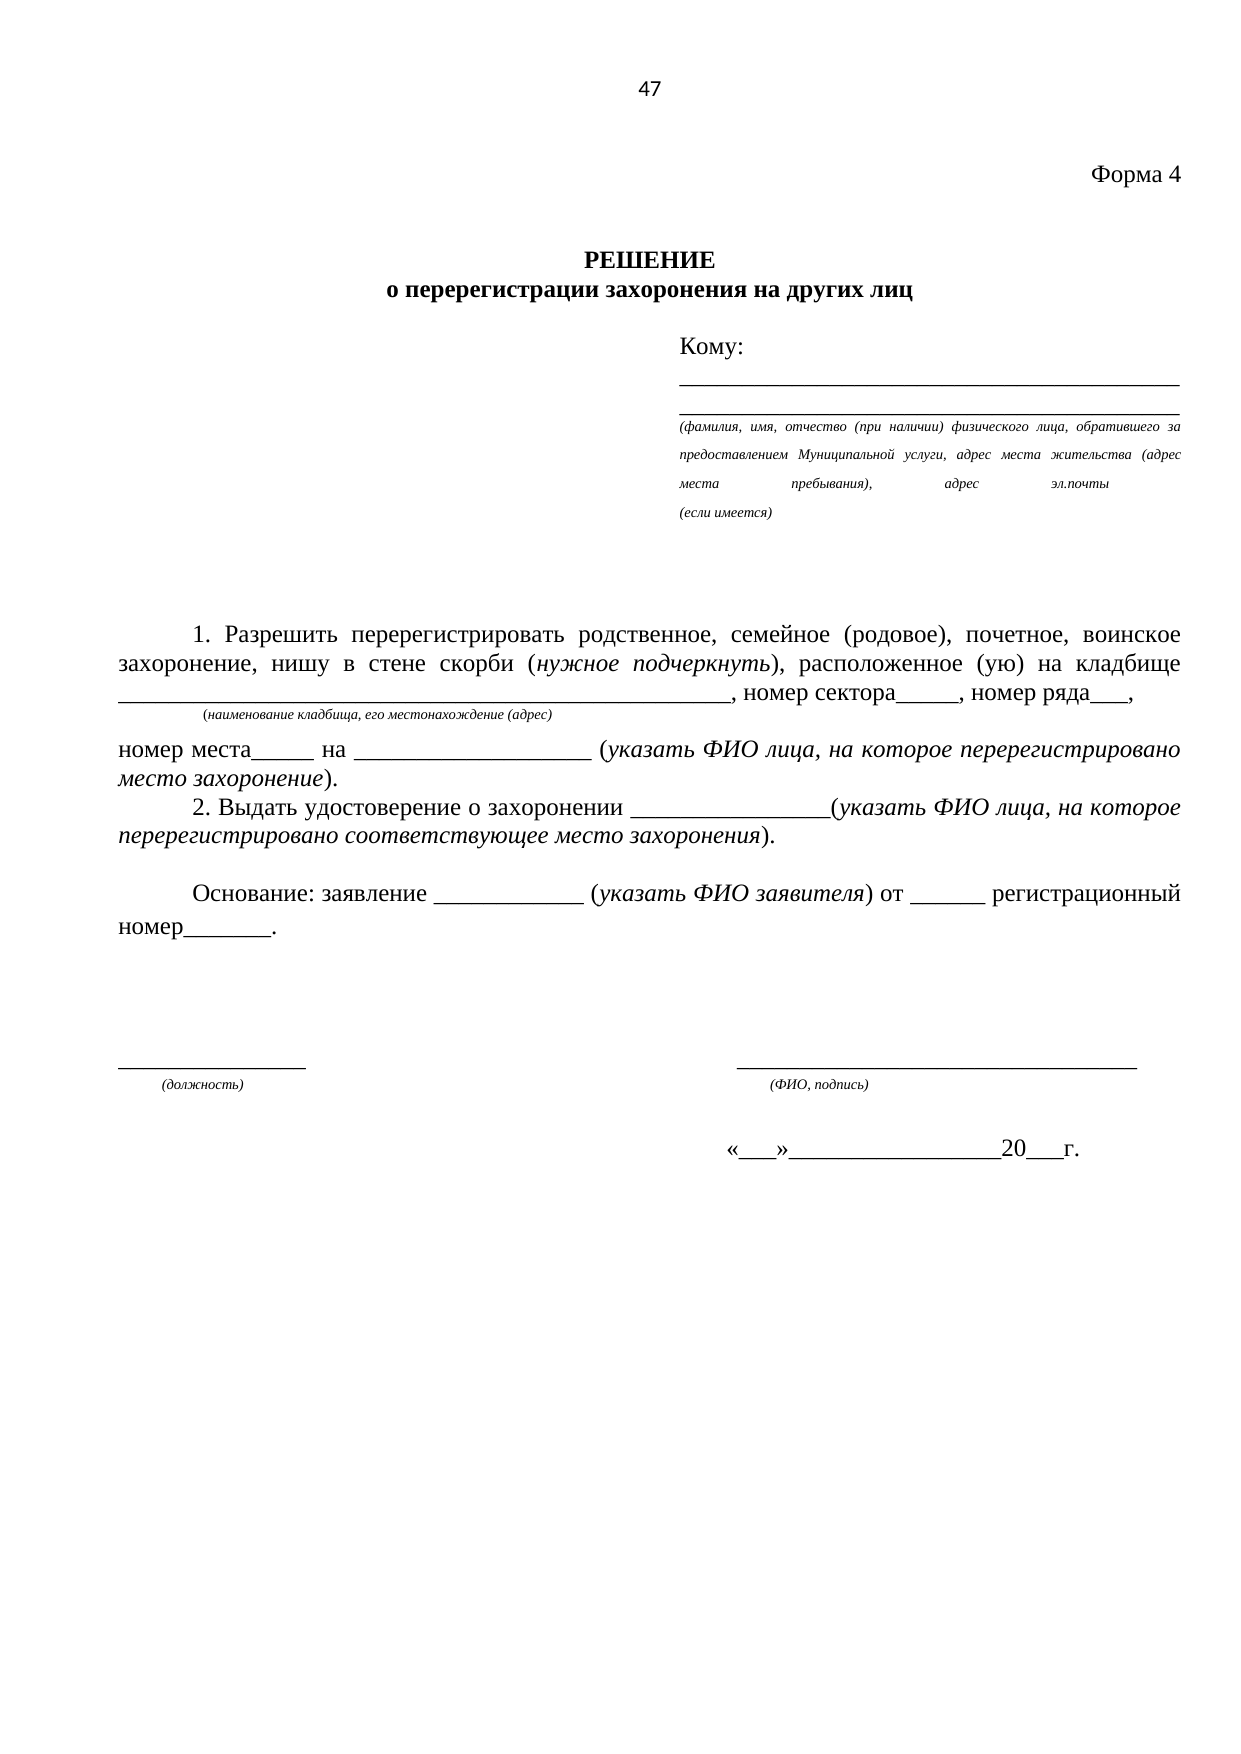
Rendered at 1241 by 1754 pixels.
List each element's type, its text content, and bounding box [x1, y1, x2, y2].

text (наименование кладбища, его местонахождение (адрес) [118, 706, 1181, 734]
text (фамилия, имя, отчество (при наличии) физического лица, обратившего за предоставлением Муниципальной услуги, адрес места жительства (адрес места пребывания), адрес эл.почты (если имеется) [679, 417, 1181, 532]
text РЕШЕНИЕ [118, 245, 1181, 274]
text о перерегистрации захоронения на других лиц [118, 274, 1181, 302]
text _______________ ________________________________ [118, 1043, 1181, 1072]
text номер места_____ на ___________________ (указать ФИО лица, на которое перерегистрировано место захоронение). [118, 734, 1181, 792]
text Основание: заявление ____________ (указать ФИО заявителя) от ______ регистрационный номер_______. [118, 878, 1181, 940]
text (должность) (ФИО, подпись) [118, 1076, 1181, 1105]
text ________________________________________________________________________________ [679, 360, 1181, 417]
text «___»_________________20___г. [118, 1133, 1181, 1162]
text 1. Разрешить перерегистрировать родственное, семейное (родовое), почетное, воинское захоронение, нишу в стене скорби (нужное подчеркнуть), расположенное (ую) на кладбище _________________________________________________, номер сектора_____, номер ряда___, [118, 619, 1181, 706]
text Кому: [679, 331, 1181, 360]
text 2. Выдать удостоверение о захоронении ________________(указать ФИО лица, на которое перерегистрировано соответствующее место захоронения). [118, 792, 1181, 849]
text Форма 4 [118, 159, 1181, 187]
